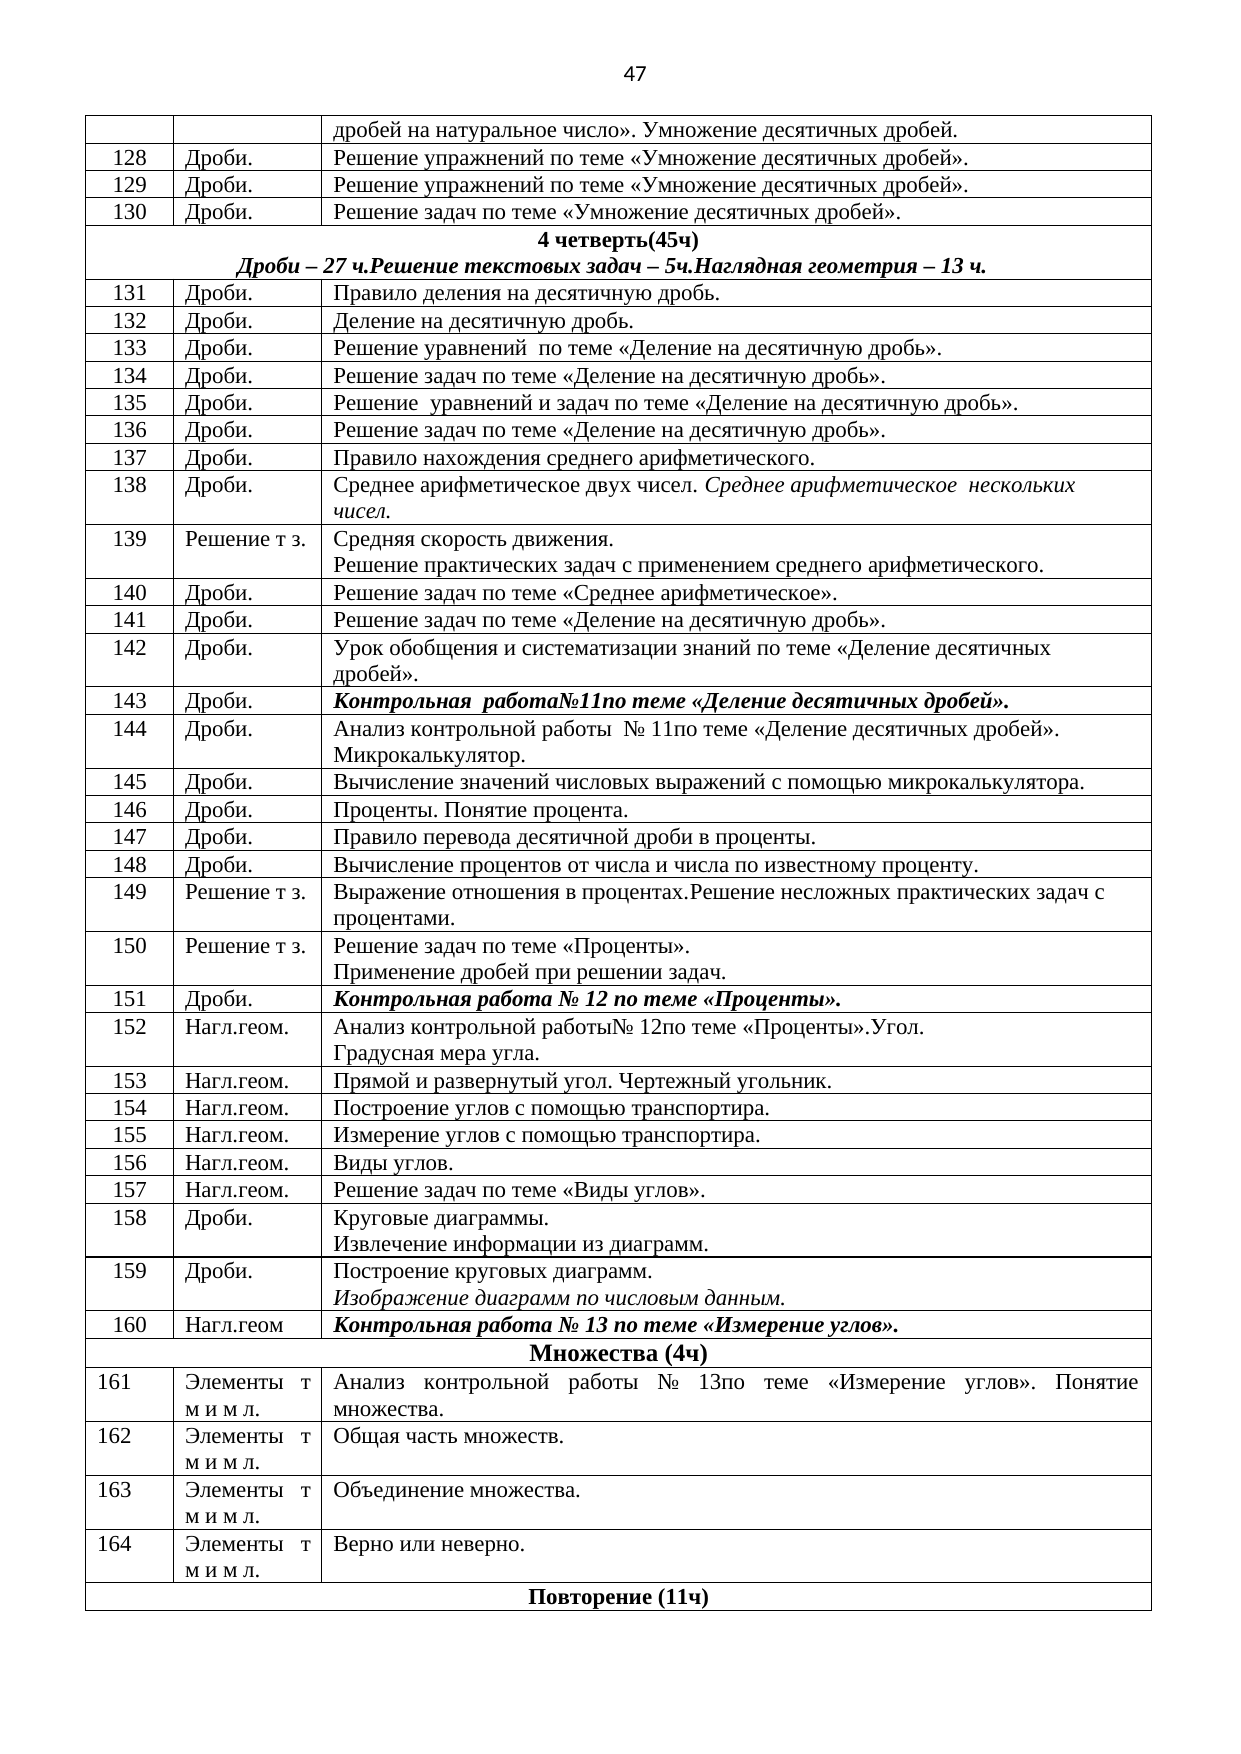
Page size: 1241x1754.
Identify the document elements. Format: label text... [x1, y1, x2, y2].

table_cell Дроби. [174, 715, 321, 767]
table_cell Дроби. [174, 769, 321, 795]
table_cell 155 [86, 1121, 173, 1148]
table_cell Дроби. [174, 471, 321, 524]
table_cell 127 [86, 116, 173, 142]
table_cell Дроби. [174, 687, 321, 714]
table_cell Элементы т м и м л. [174, 1476, 321, 1528]
table_cell Круговые диаграммы. Извлечение информации из диаграмм. [322, 1204, 1151, 1256]
table_cell 146 [86, 796, 173, 822]
table_cell Дроби. [174, 634, 321, 686]
table_cell Дроби. [174, 986, 321, 1012]
table_cell Объединение множества. [322, 1476, 1151, 1528]
table_cell Решение уравнений по теме «Деление на десятичную дробь». [322, 334, 1151, 361]
table_cell Множества (4ч) [86, 1339, 1151, 1367]
table_cell Урок обобщения и систематизации знаний по теме «Деление десятичных дробей». [322, 634, 1151, 686]
table_cell Решение задач по теме «Среднее арифметическое». [322, 579, 1151, 605]
table_cell Нагл.геом. [174, 1149, 321, 1175]
table_cell Решение задач по теме «Виды углов». [322, 1176, 1151, 1203]
table_cell Повторение (11ч) [86, 1583, 1151, 1610]
table_cell 164 [86, 1530, 173, 1582]
table_cell Построение круговых диаграмм. Изображение диаграмм по числовым данным. [322, 1258, 1151, 1310]
table_cell Решение задач по теме «Деление на десятичную дробь». [322, 606, 1151, 632]
table_cell 148 [86, 851, 173, 877]
table_cell 142 [86, 634, 173, 686]
table_cell Элементы т м и м л. [174, 1530, 321, 1582]
table_cell Анализ контрольной работы № 11по теме «Деление десятичных дробей». Микрокалькулятор. [322, 715, 1151, 767]
table_cell Измерение углов с помощью транспортира. [322, 1121, 1151, 1148]
table_cell Решение задач по теме «Умножение десятичных дробей». [322, 198, 1151, 225]
table_cell 156 [86, 1149, 173, 1175]
table_cell Нагл.геом. [174, 1067, 321, 1093]
table_cell Дроби. [174, 144, 321, 170]
table_cell 144 [86, 715, 173, 767]
table_cell Контрольная работа№11по теме «Деление десятичных дробей». [322, 687, 1151, 714]
table_cell 138 [86, 471, 173, 524]
table_cell Решение уравнений и задач по теме «Деление на десятичную дробь». [322, 389, 1151, 415]
table_cell Деление на десятичную дробь. [322, 307, 1151, 333]
table_cell 137 [86, 444, 173, 470]
table_cell 135 [86, 389, 173, 415]
table_cell 145 [86, 769, 173, 795]
table_cell 153 [86, 1067, 173, 1093]
table_cell 163 [86, 1476, 173, 1528]
table_cell Дроби. [174, 171, 321, 197]
table_cell Дроби. [174, 389, 321, 415]
table_cell 150 [86, 932, 173, 984]
table_cell Построение углов с помощью транспортира. [322, 1094, 1151, 1120]
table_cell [322, 116, 1151, 142]
table_cell Решение упражнений по теме «Умножение десятичных дробей». [322, 144, 1151, 170]
table_cell Контрольная работа № 13 по теме «Измерение углов». [322, 1311, 1151, 1337]
table_cell Решение задач по теме «Деление на десятичную дробь». [322, 362, 1151, 388]
table_cell Нагл.геом. [174, 1094, 321, 1120]
table_cell 131 [86, 280, 173, 306]
table_cell 160 [86, 1311, 173, 1337]
table_cell 161 [86, 1368, 173, 1421]
table_cell Правило нахождения среднего арифметического. [322, 444, 1151, 470]
table_cell 134 [86, 362, 173, 388]
table_cell Среднее арифметическое двух чисел. Среднее арифметическое нескольких чисел. [322, 471, 1151, 524]
table_cell 159 [86, 1258, 173, 1310]
table_cell Средняя скорость движения. Решение практических задач с применением среднего арифметического. [322, 525, 1151, 578]
table_cell Дроби. [174, 579, 321, 605]
table_cell Решение т з. [174, 878, 321, 931]
table_cell Правило деления на десятичную дробь. [322, 280, 1151, 306]
table_cell 143 [86, 687, 173, 714]
table_cell 130 [86, 198, 173, 225]
table_cell Нагл.геом. [174, 1013, 321, 1066]
table_cell 128 [86, 144, 173, 170]
table_cell Дроби. [174, 823, 321, 849]
table_cell Нагл.геом. [174, 1121, 321, 1148]
table_cell 140 [86, 579, 173, 605]
table_cell Виды углов. [322, 1149, 1151, 1175]
table_cell 4 четверть(45ч) Дроби – 27 ч.Решение текстовых задач – 5ч.Наглядная геометрия – 13 ч. [86, 226, 1151, 278]
table_cell Дроби. [174, 280, 321, 306]
table_cell Решение упражнений по теме «Умножение десятичных дробей». [322, 171, 1151, 197]
table_cell Общая часть множеств. [322, 1422, 1151, 1475]
table_cell Верно или неверно. [322, 1530, 1151, 1582]
table_cell Дроби. [174, 116, 321, 142]
table_cell Дроби. [174, 796, 321, 822]
table_cell Решение т з. [174, 525, 321, 578]
table_cell 149 [86, 878, 173, 931]
table_cell 151 [86, 986, 173, 1012]
table_cell Контрольная работа № 12 по теме «Проценты». [322, 986, 1151, 1012]
table_cell Анализ контрольной работы№ 12по теме «Проценты».Угол. Градусная мера угла. [322, 1013, 1151, 1066]
table_cell 132 [86, 307, 173, 333]
table_cell Дроби. [174, 198, 321, 225]
table_cell 136 [86, 416, 173, 443]
table_cell Дроби. [174, 1204, 321, 1256]
table_cell 158 [86, 1204, 173, 1256]
table_cell 129 [86, 171, 173, 197]
table_cell 162 [86, 1422, 173, 1475]
table_cell Выражение отношения в процентах.Решение несложных практических задач с процентами. [322, 878, 1151, 931]
table_cell Дроби. [174, 334, 321, 361]
table_cell Дроби. [174, 444, 321, 470]
table_cell 154 [86, 1094, 173, 1120]
table_cell 133 [86, 334, 173, 361]
table_cell Решение т з. [174, 932, 321, 984]
table_cell 141 [86, 606, 173, 632]
table_cell Вычисление процентов от числа и числа по известному проценту. [322, 851, 1151, 877]
table_cell Дроби. [174, 1258, 321, 1310]
table_cell Правило перевода десятичной дроби в проценты. [322, 823, 1151, 849]
table_cell 147 [86, 823, 173, 849]
table_cell Прямой и развернутый угол. Чертежный угольник. [322, 1067, 1151, 1093]
table_cell Дроби. [174, 851, 321, 877]
table_cell Элементы т м и м л. [174, 1422, 321, 1475]
table_cell Дроби. [174, 362, 321, 388]
table_cell Дроби. [174, 416, 321, 443]
table_cell 139 [86, 525, 173, 578]
table_cell Решение задач по теме «Деление на десятичную дробь». [322, 416, 1151, 443]
table_cell Элементы т м и м л. [174, 1368, 321, 1421]
table_cell Дроби. [174, 606, 321, 632]
table_cell Нагл.геом [174, 1311, 321, 1337]
table_cell 157 [86, 1176, 173, 1203]
table_cell Дроби. [174, 307, 321, 333]
table_cell 152 [86, 1013, 173, 1066]
table_cell Проценты. Понятие процента. [322, 796, 1151, 822]
table_cell Вычисление значений числовых выражений с помощью микрокалькулятора. [322, 769, 1151, 795]
table_cell Нагл.геом. [174, 1176, 321, 1203]
table_cell Решение задач по теме «Проценты». Применение дробей при решении задач. [322, 932, 1151, 984]
table_cell Анализ контрольной работы № 13по теме «Измерение углов». Понятие множества. [322, 1368, 1151, 1421]
